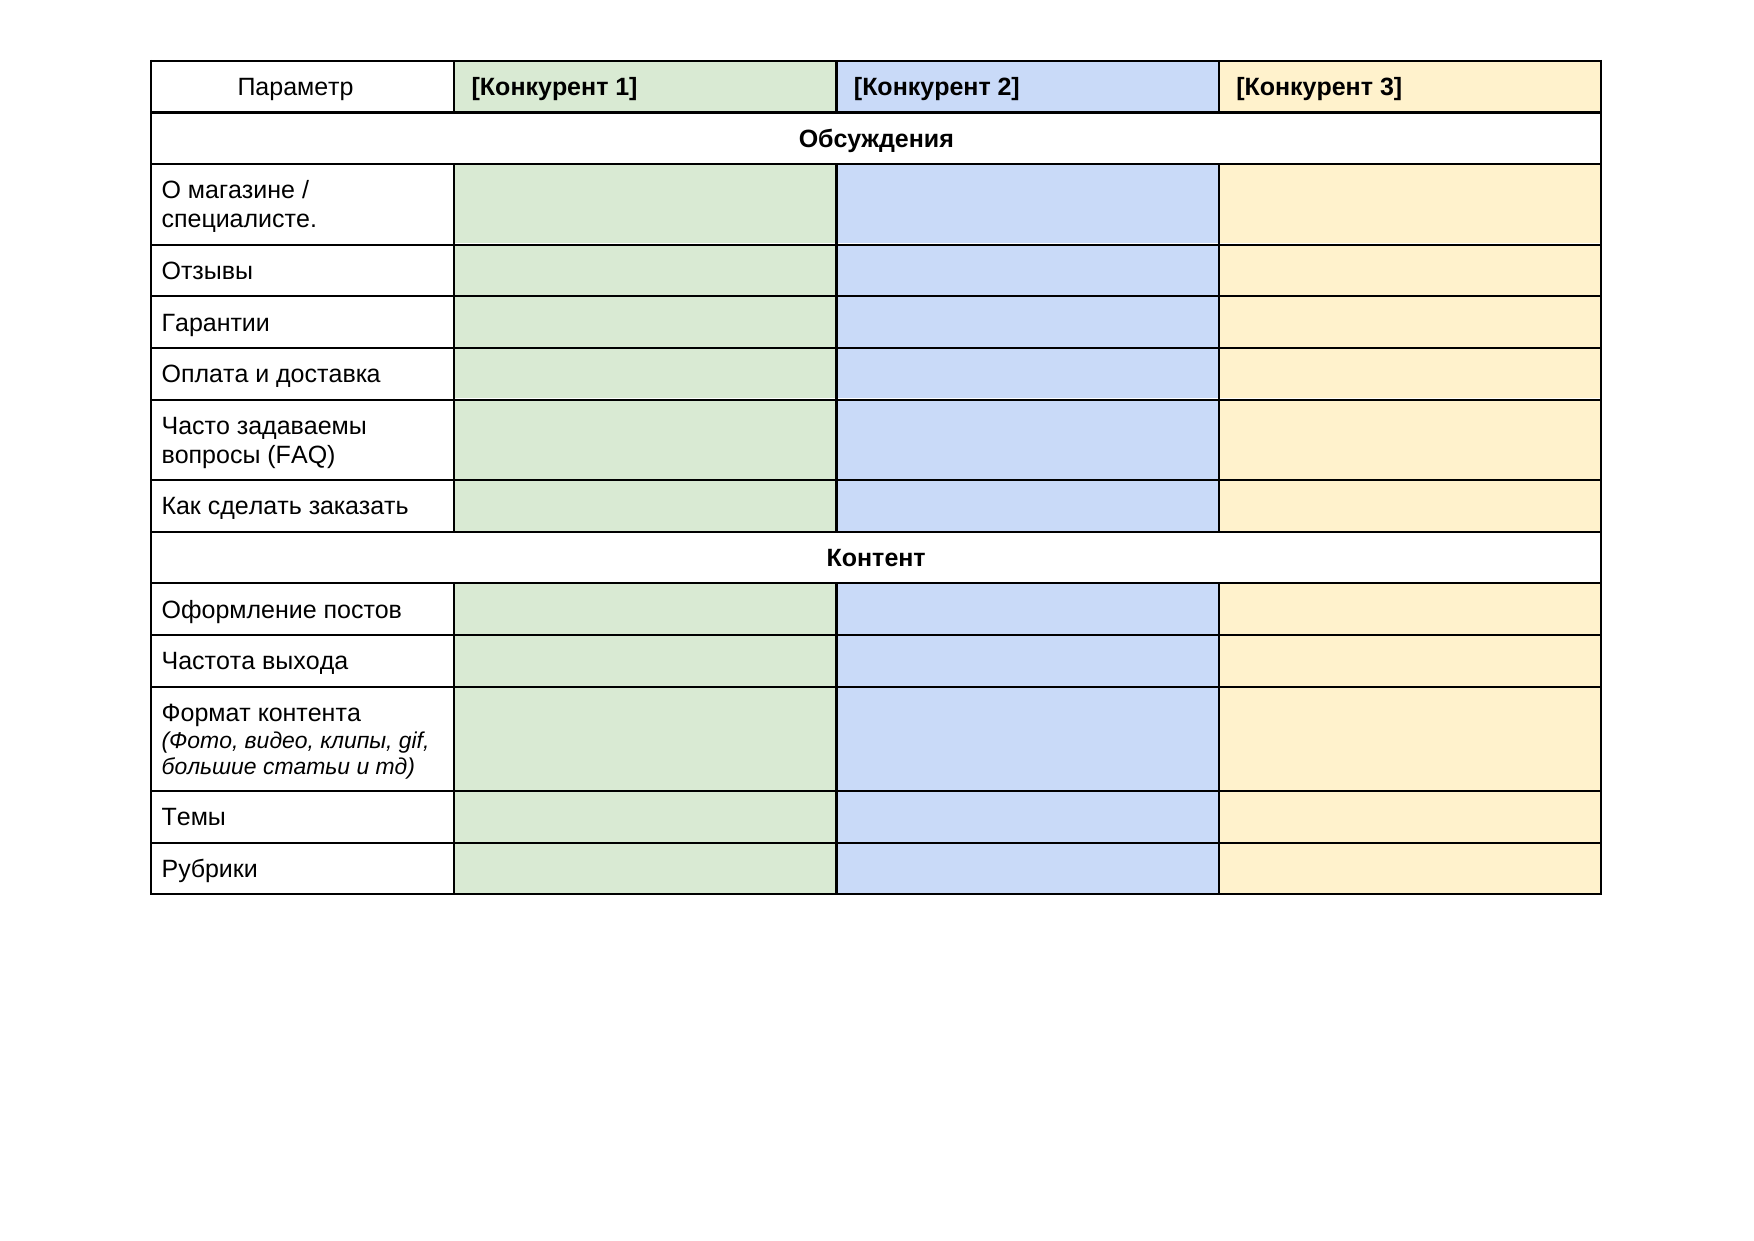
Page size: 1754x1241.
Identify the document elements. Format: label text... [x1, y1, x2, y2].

table_cell [455, 349, 835, 398]
table_cell [1220, 297, 1600, 347]
table_header [Конкурент 3] [1220, 62, 1600, 111]
table_cell [1220, 844, 1600, 893]
table_cell [455, 584, 835, 634]
table_cell [455, 165, 835, 243]
table_cell О магазине / специалисте. [152, 165, 453, 243]
table_cell [1220, 349, 1600, 398]
table_cell Как сделать заказать [152, 481, 453, 531]
table_cell Частота выхода [152, 636, 453, 686]
table_cell [838, 844, 1218, 893]
table_cell [838, 401, 1218, 479]
table_cell Контент [152, 533, 1600, 582]
table_cell [1220, 401, 1600, 479]
table_cell [1220, 165, 1600, 243]
table_header Параметр [152, 62, 453, 111]
table_cell [455, 481, 835, 531]
table_cell [1220, 636, 1600, 686]
table_cell [1220, 246, 1600, 295]
table_cell [838, 584, 1218, 634]
table_cell Часто задаваемы вопросы (FAQ) [152, 401, 453, 479]
table_cell [1220, 792, 1600, 842]
table_cell Отзывы [152, 246, 453, 295]
table_cell Гарантии [152, 297, 453, 347]
table_cell Формат контента (Фото, видео, клипы, gif, большие статьи и тд) [152, 688, 453, 790]
table_cell [455, 688, 835, 790]
table_cell Обсуждения [152, 114, 1600, 163]
table_cell Рубрики [152, 844, 453, 893]
table_header [Конкурент 2] [838, 62, 1218, 111]
table_cell [455, 844, 835, 893]
table_cell [455, 246, 835, 295]
table_cell [838, 481, 1218, 531]
table_cell [455, 792, 835, 842]
table_cell [838, 792, 1218, 842]
table_cell [455, 297, 835, 347]
table_cell [455, 401, 835, 479]
table_cell [838, 636, 1218, 686]
table_cell [1220, 481, 1600, 531]
table_cell [838, 349, 1218, 398]
table_cell [1220, 584, 1600, 634]
table_header [Конкурент 1] [455, 62, 835, 111]
table_cell [838, 297, 1218, 347]
table_cell Темы [152, 792, 453, 842]
table_cell [838, 165, 1218, 243]
table_cell [1220, 688, 1600, 790]
table_cell Оформление постов [152, 584, 453, 634]
table_cell [838, 246, 1218, 295]
table_cell [838, 688, 1218, 790]
table_cell Оплата и доставка [152, 349, 453, 398]
table_cell [455, 636, 835, 686]
